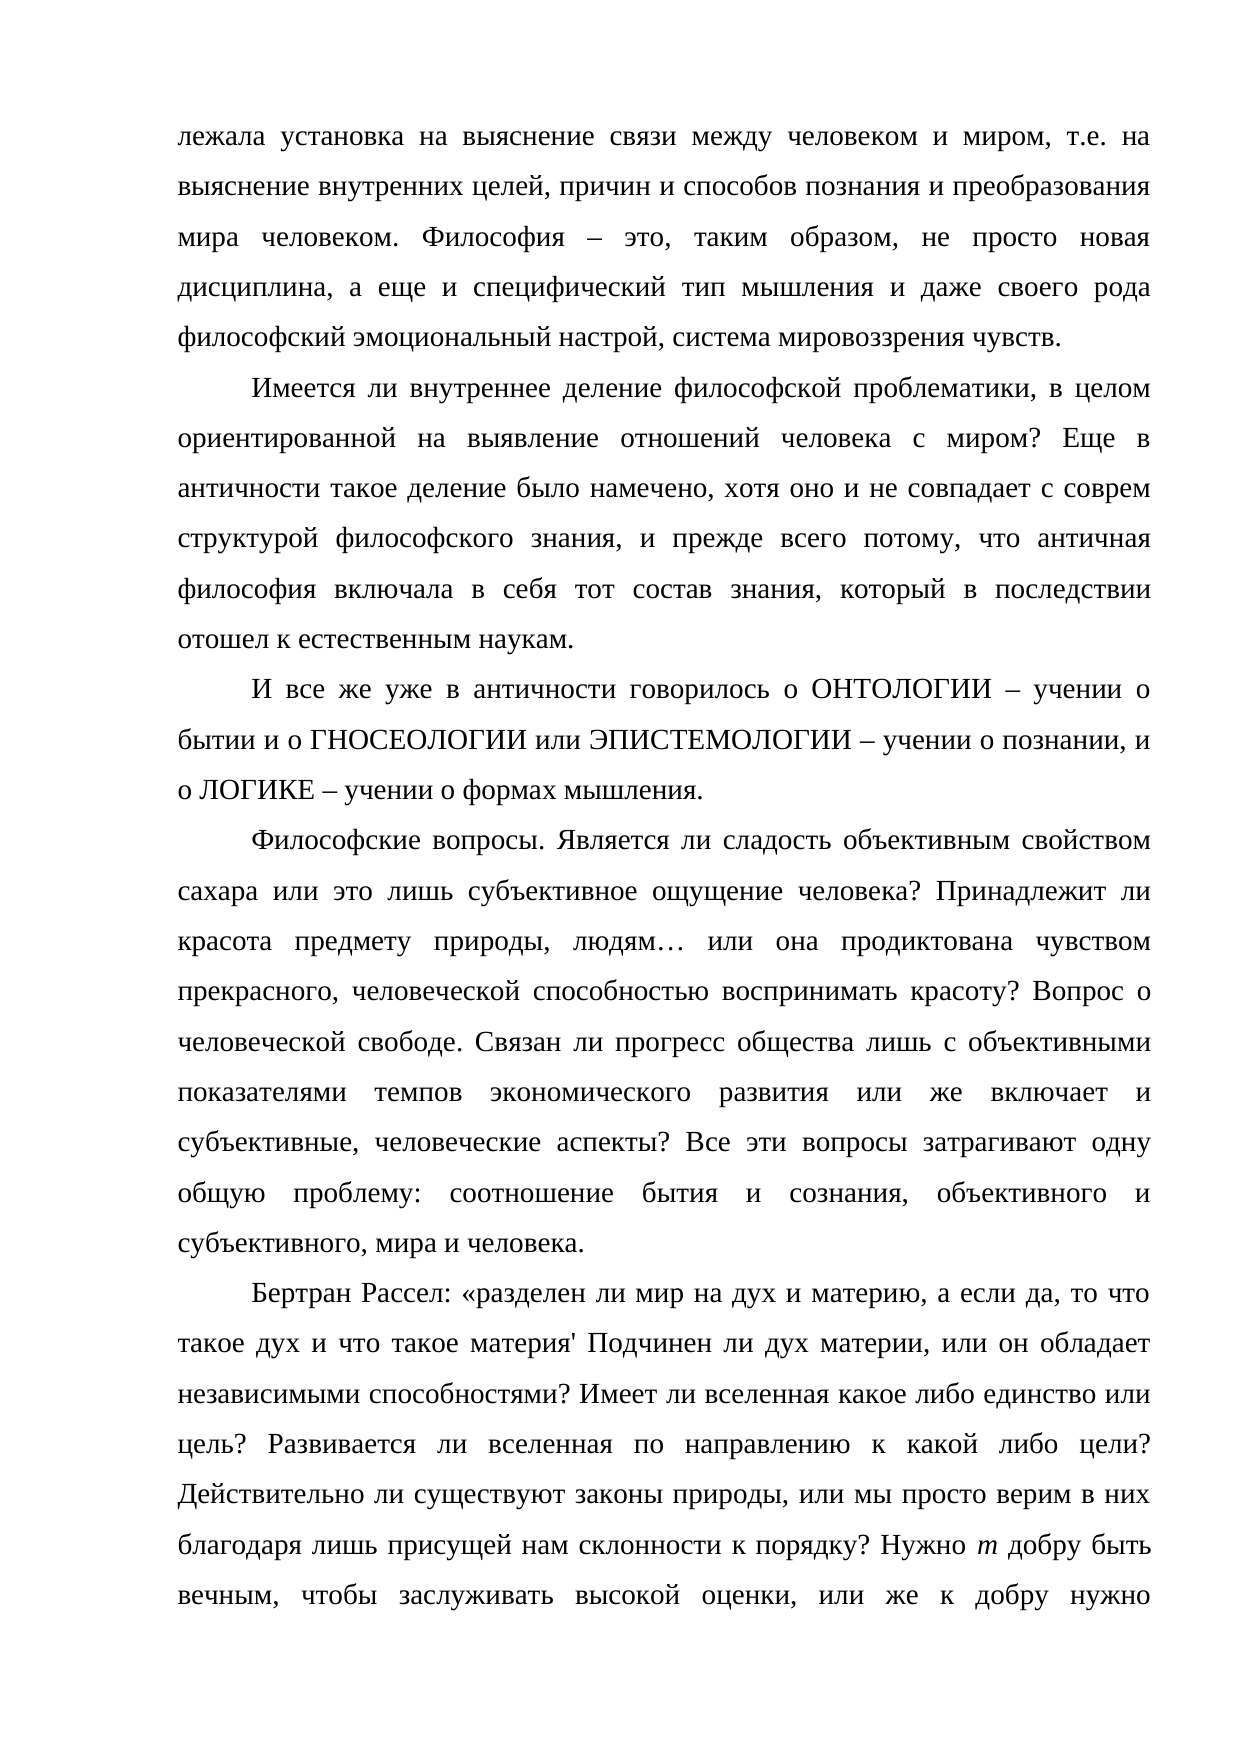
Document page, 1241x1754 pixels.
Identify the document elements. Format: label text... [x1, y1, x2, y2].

text Имеется ли внутреннее деление философской проблематики, в целом ориентированной на выявление отношений человека с миром? Еще в античности такое деление было намечено, хотя оно и не совпадает с соврем структурой философского знания, и прежде всего потому, что античная философия включала в себя тот состав знания, который в последствии отошел к естественным наукам. [177, 370, 1152, 655]
text И все же уже в античности говорилось о ОНТОЛОГИИ – учении о бытии и о ГНОСЕОЛОГИИ или ЭПИСТЕМОЛОГИИ – учении о познании, и о ЛОГИКЕ – учении о формах мышления. [177, 672, 1152, 806]
text Философские вопросы. Является ли сладость объективным свойством сахара или это лишь субъективное ощущение человека? Принадлежит ли красота предмету природы, людям… или она продиктована чувством прекрасного, человеческой способностью воспринимать красоту? Вопрос о человеческой свободе. Связан ли прогресс общества лишь с объективными показателями темпов экономического развития или же включает и субъективные, человеческие аспекты? Все эти вопросы затрагивают одну общую проблему: соотношение бытия и сознания, объективного и субъективного, мира и человека. [177, 822, 1152, 1258]
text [177, 1275, 1152, 1611]
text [177, 118, 1152, 353]
